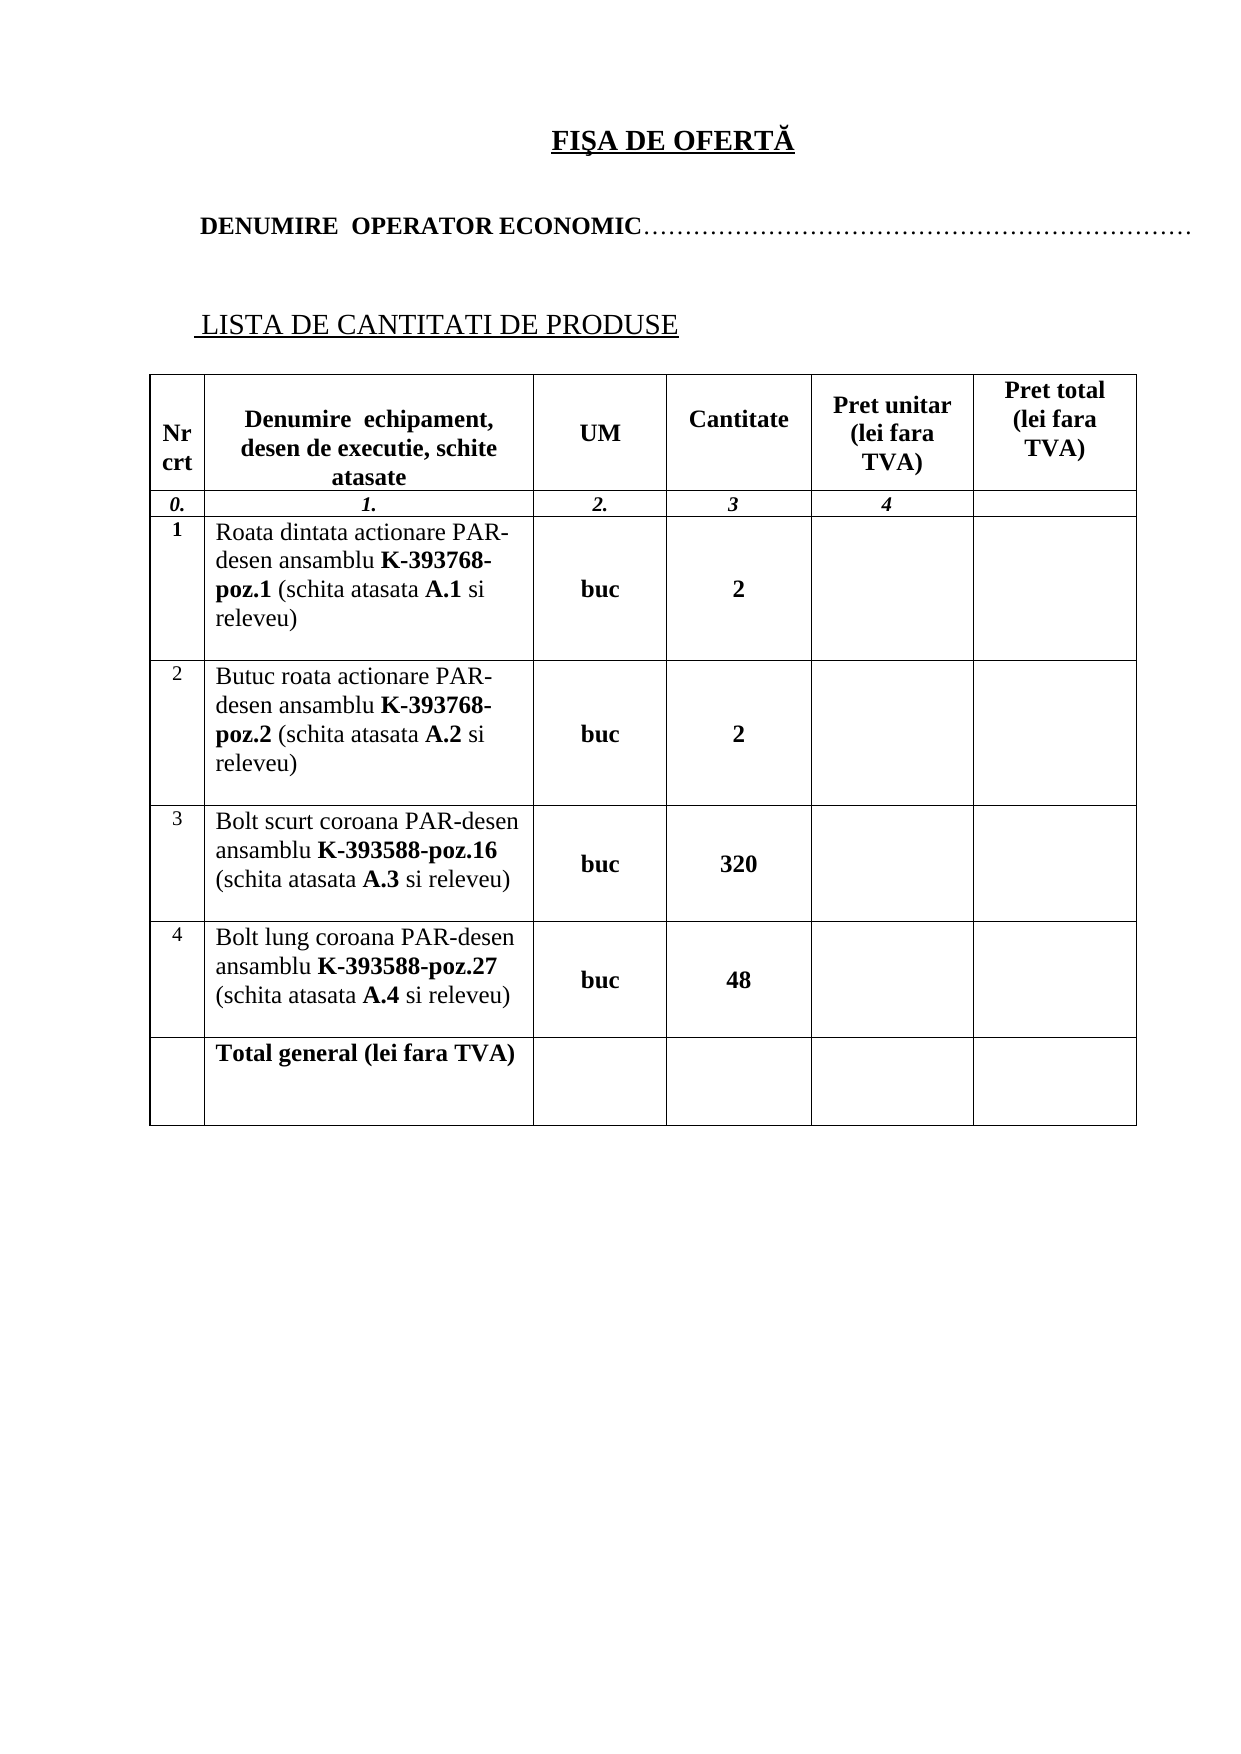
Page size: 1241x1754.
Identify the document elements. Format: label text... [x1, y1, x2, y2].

table_cell 3 [667, 491, 811, 516]
table_cell [974, 517, 1136, 660]
table_header UM [534, 375, 666, 490]
table_header Pret unitar (lei fara TVA) [812, 375, 973, 490]
table_cell 4 [151, 922, 204, 1037]
table_cell buc [534, 806, 666, 921]
table_cell [974, 491, 1136, 516]
table_cell 48 [667, 922, 811, 1037]
table_cell 4 [812, 491, 973, 516]
table_cell 1. [205, 491, 533, 516]
table_cell 2. [534, 491, 666, 516]
table_cell 3 [151, 806, 204, 921]
table_cell [534, 1038, 666, 1124]
table_cell 1 [151, 517, 204, 660]
table_cell 2 [151, 661, 204, 805]
table_cell [151, 1038, 204, 1124]
table_header Nr crt [151, 375, 204, 490]
table_header Cantitate [667, 375, 811, 490]
table_cell [812, 1038, 973, 1124]
table_cell Bolt lung coroana PAR-desen ansamblu K-393588-poz.27 (schita atasata A.4 si releveu) [205, 922, 533, 1037]
table_cell 0. [151, 491, 204, 516]
text LISTA DE CANTITATI DE PRODUSE [150, 307, 1196, 341]
table_cell [974, 1038, 1136, 1124]
table_cell 320 [667, 806, 811, 921]
table_cell [974, 661, 1136, 805]
table_cell 2 [667, 517, 811, 660]
table_cell buc [534, 661, 666, 805]
table_cell 2 [667, 661, 811, 805]
table_cell [812, 661, 973, 805]
table_cell Bolt scurt coroana PAR-desen ansamblu K-393588-poz.16 (schita atasata A.3 si releveu) [205, 806, 533, 921]
table_cell Butuc roata actionare PAR-desen ansamblu K-393768-poz.2 (schita atasata A.2 si releveu) [205, 661, 533, 805]
text FIŞA DE OFERTĂ [150, 123, 1196, 156]
table_cell [974, 806, 1136, 921]
table_cell buc [534, 517, 666, 660]
table_cell [812, 922, 973, 1037]
table_header Pret total (lei fara TVA) [974, 375, 1136, 490]
table_cell Roata dintata actionare PAR-desen ansamblu K-393768-poz.1 (schita atasata A.1 si releveu) [205, 517, 533, 660]
table_cell [667, 1038, 811, 1124]
text DENUMIRE OPERATOR ECONOMIC………………………………………………………… [150, 211, 1196, 240]
table_cell Total general (lei fara TVA) [205, 1038, 533, 1124]
table_header Denumire echipament, desen de executie, schite atasate [205, 375, 533, 490]
table_cell [812, 517, 973, 660]
table_cell buc [534, 922, 666, 1037]
table_cell [974, 922, 1136, 1037]
table_cell [812, 806, 973, 921]
